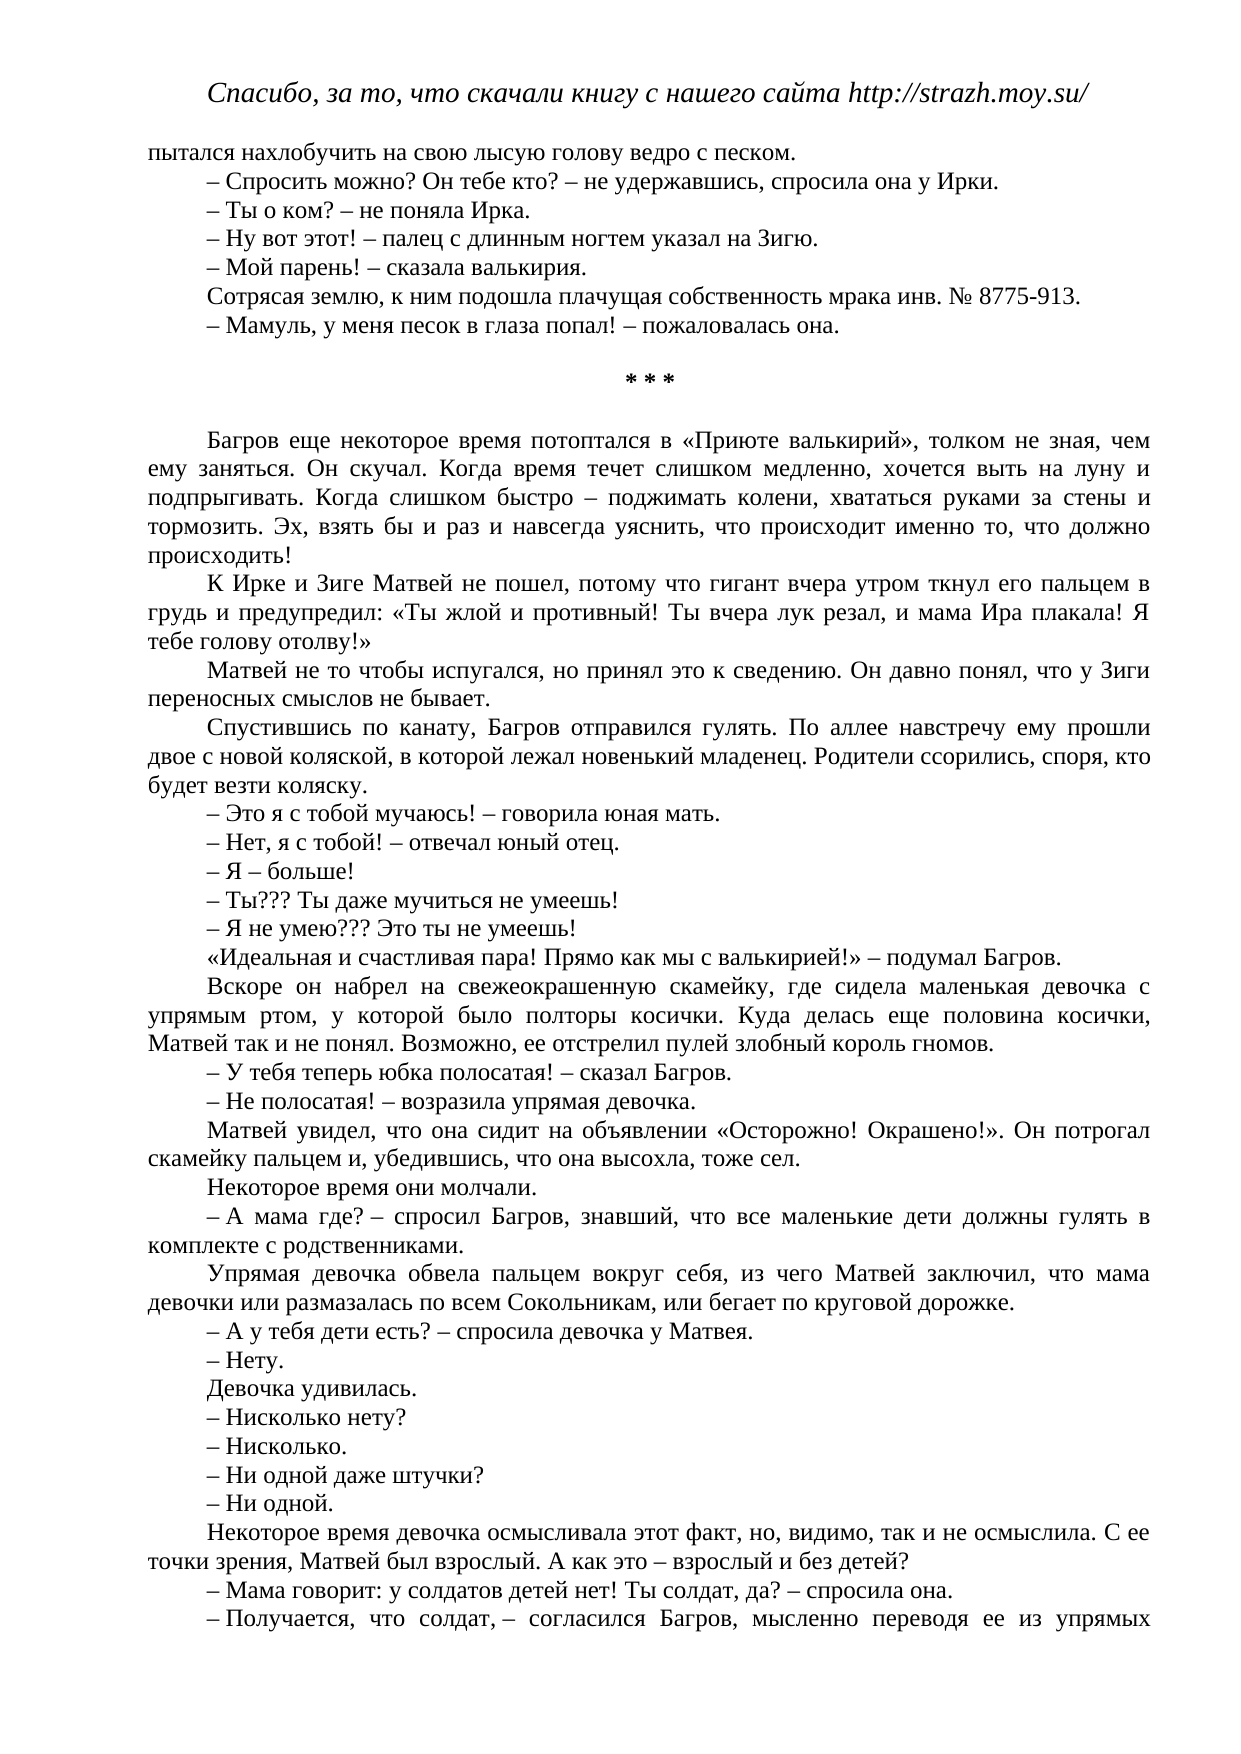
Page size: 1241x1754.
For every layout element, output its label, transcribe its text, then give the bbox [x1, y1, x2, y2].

text – Ну вот этот! – палец с длинным ногтем указал на Зигю. [148, 223, 1152, 252]
text – Нет, я с тобой! – отвечал юный отец. [148, 827, 1152, 856]
text «Идеальная и счастливая пара! Прямо как мы с валькирией!» – подумал Багров. [148, 942, 1152, 971]
text Матвей увидел, что она сидит на объявлении «Осторожно! Окрашено!». Он потрогал скамейку пальцем и, убедившись, что она высохла, тоже сел. [148, 1115, 1152, 1172]
text – Спросить можно? Он тебе кто? – не удержавшись, спросила она у Ирки. [148, 166, 1152, 195]
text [148, 1603, 1152, 1632]
text – Ни одной даже штучки? [148, 1460, 1152, 1488]
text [148, 137, 1152, 166]
subtitle * * * [148, 367, 1152, 396]
text – У тебя теперь юбка полосатая! – сказал Багров. [148, 1057, 1152, 1086]
text Спустившись по канату, Багров отправился гулять. По аллее навстречу ему прошли двое с новой коляской, в которой лежал новенький младенец. Родители ссорились, споря, кто будет везти коляску. [148, 712, 1152, 798]
text Некоторое время девочка осмысливала этот факт, но, видимо, так и не осмыслила. С ее точки зрения, Матвей был взрослый. А как это – взрослый и без детей? [148, 1517, 1152, 1575]
text – Нисколько нету? [148, 1402, 1152, 1431]
text – Мамуль, у меня песок в глаза попал! – пожаловалась она. [148, 310, 1152, 338]
text – Нисколько. [148, 1431, 1152, 1460]
text – Не полосатая! – возразила упрямая девочка. [148, 1086, 1152, 1115]
text – Я не умею??? Это ты не умеешь! [148, 913, 1152, 942]
text – Ни одной. [148, 1488, 1152, 1517]
text Вскоре он набрел на свежеокрашенную скамейку, где сидела маленькая девочка с упрямым ртом, у которой было полторы косички. Куда делась еще половина косички, Матвей так и не понял. Возможно, ее отстрелил пулей злобный король гномов. [148, 971, 1152, 1057]
text – А у тебя дети есть? – спросила девочка у Матвея. [148, 1316, 1152, 1345]
text – Нету. [148, 1345, 1152, 1373]
text – Это я с тобой мучаюсь! – говорила юная мать. [148, 798, 1152, 827]
text – Ты??? Ты даже мучиться не умеешь! [148, 885, 1152, 913]
text Девочка удивилась. [148, 1373, 1152, 1402]
text – Ты о ком? – не поняла Ирка. [148, 195, 1152, 223]
text Упрямая девочка обвела пальцем вокруг себя, из чего Матвей заключил, что мама девочки или размазалась по всем Сокольникам, или бегает по круговой дорожке. [148, 1258, 1152, 1316]
text Матвей не то чтобы испугался, но принял это к сведению. Он давно понял, что у Зиги переносных смыслов не бывает. [148, 655, 1152, 712]
text Некоторое время они молчали. [148, 1172, 1152, 1201]
text Сотрясая землю, к ним подошла плачущая собственность мрака инв. № 8775-913. [148, 281, 1152, 310]
text Багров еще некоторое время потоптался в «Приюте валькирий», толком не зная, чем ему заняться. Он скучал. Когда время течет слишком медленно, хочется выть на луну и подпрыгивать. Когда слишком быстро – поджимать колени, хвататься руками за стены и тормозить. Эх, взять бы и раз и навсегда уяснить, что происходит именно то, что должно происходить! [148, 425, 1152, 568]
text – Я – больше! [148, 856, 1152, 885]
text – А мама где? – спросил Багров, знавший, что все маленькие дети должны гулять в комплекте с родственниками. [148, 1201, 1152, 1258]
text – Мой парень! – сказала валькирия. [148, 252, 1152, 281]
text – Мама говорит: у солдатов детей нет! Ты солдат, да? – спросила она. [148, 1575, 1152, 1603]
text К Ирке и Зиге Матвей не пошел, потому что гигант вчера утром ткнул его пальцем в грудь и предупредил: «Ты жлой и противный! Ты вчера лук резал, и мама Ира плакала! Я тебе голову отолву!» [148, 568, 1152, 655]
